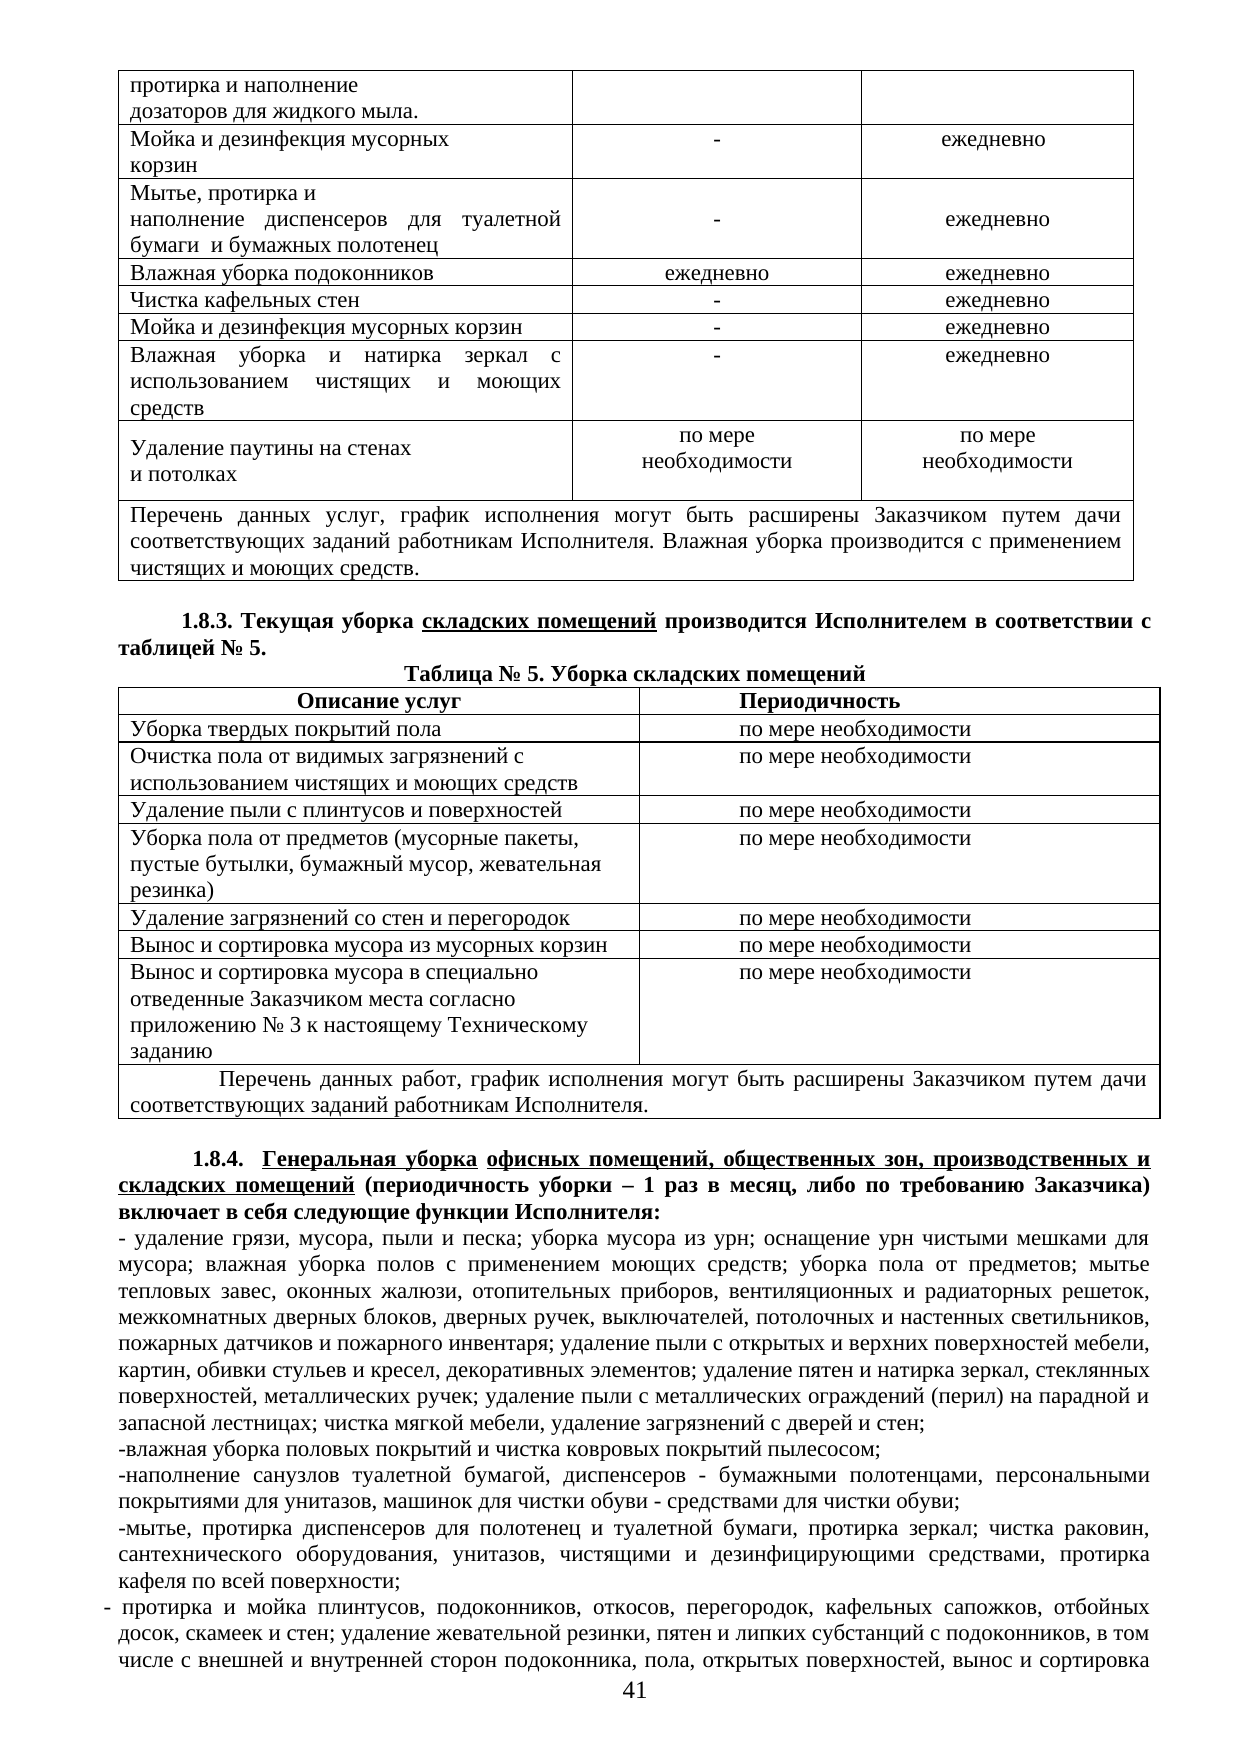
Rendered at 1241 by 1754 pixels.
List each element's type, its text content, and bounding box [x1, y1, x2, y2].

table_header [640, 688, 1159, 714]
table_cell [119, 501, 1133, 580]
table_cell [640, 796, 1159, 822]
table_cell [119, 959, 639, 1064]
text 1.8.3. Текущая уборка складских помещений производится Исполнителем в соответствии с таблицей № 5. [118, 607, 1152, 660]
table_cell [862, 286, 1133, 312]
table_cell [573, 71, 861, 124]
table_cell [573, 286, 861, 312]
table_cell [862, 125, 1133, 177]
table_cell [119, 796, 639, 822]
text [103, 1593, 1152, 1672]
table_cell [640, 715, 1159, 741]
text - удаление грязи, мусора, пыли и песка; уборка мусора из урн; оснащение урн чистыми мешками для мусора; влажная уборка полов с применением моющих средств; уборка пола от предметов; мытье тепловых завес, оконных жалюзи, отопительных приборов, вентиляционных и радиаторных решеток, межкомнатных дверных блоков, дверных ручек, выключателей, потолочных и настенных светильников, пожарных датчиков и пожарного инвентаря; удаление пыли с открытых и верхних поверхностей мебели, картин, обивки стульев и кресел, декоративных элементов; удаление пятен и натирка зеркал, стеклянных поверхностей, металлических ручек; удаление пыли с металлических ограждений (перил) на парадной и запасной лестницах; чистка мягкой мебели, удаление загрязнений с дверей и стен; [118, 1224, 1152, 1435]
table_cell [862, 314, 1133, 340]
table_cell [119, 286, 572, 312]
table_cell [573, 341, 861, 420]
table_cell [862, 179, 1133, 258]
text -мытье, протирка диспенсеров для полотенец и туалетной бумаги, протирка зеркал; чистка раковин, сантехнического оборудования, унитазов, чистящими и дезинфицирующими средствами, протирка кафеля по всей поверхности; [118, 1514, 1152, 1593]
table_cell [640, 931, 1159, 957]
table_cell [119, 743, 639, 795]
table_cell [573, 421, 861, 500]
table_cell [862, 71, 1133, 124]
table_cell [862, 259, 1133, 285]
text 1.8.4. Генеральная уборка офисных помещений, общественных зон, производственных и складских помещений (периодичность уборки – 1 раз в месяц, либо по требованию Заказчика) включает в себя следующие функции Исполнителя: [118, 1145, 1152, 1224]
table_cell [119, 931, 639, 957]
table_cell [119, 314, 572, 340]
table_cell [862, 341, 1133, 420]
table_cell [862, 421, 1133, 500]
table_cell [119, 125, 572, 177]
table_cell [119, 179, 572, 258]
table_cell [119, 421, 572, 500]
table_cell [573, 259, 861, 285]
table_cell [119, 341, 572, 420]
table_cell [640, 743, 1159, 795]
text -наполнение санузлов туалетной бумагой, диспенсеров - бумажными полотенцами, персональными покрытиями для унитазов, машинок для чистки обуви - средствами для чистки обуви; [118, 1461, 1152, 1514]
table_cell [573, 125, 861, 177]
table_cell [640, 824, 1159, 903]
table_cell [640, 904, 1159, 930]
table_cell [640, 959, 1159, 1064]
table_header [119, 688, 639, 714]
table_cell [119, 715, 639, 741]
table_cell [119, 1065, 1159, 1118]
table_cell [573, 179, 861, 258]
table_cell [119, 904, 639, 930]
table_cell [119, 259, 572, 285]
text -влажная уборка половых покрытий и чистка ковровых покрытий пылесосом; [118, 1435, 1152, 1461]
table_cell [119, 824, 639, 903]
text Таблица № 5. Уборка складских помещений [118, 660, 1152, 687]
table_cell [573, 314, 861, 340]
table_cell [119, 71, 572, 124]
